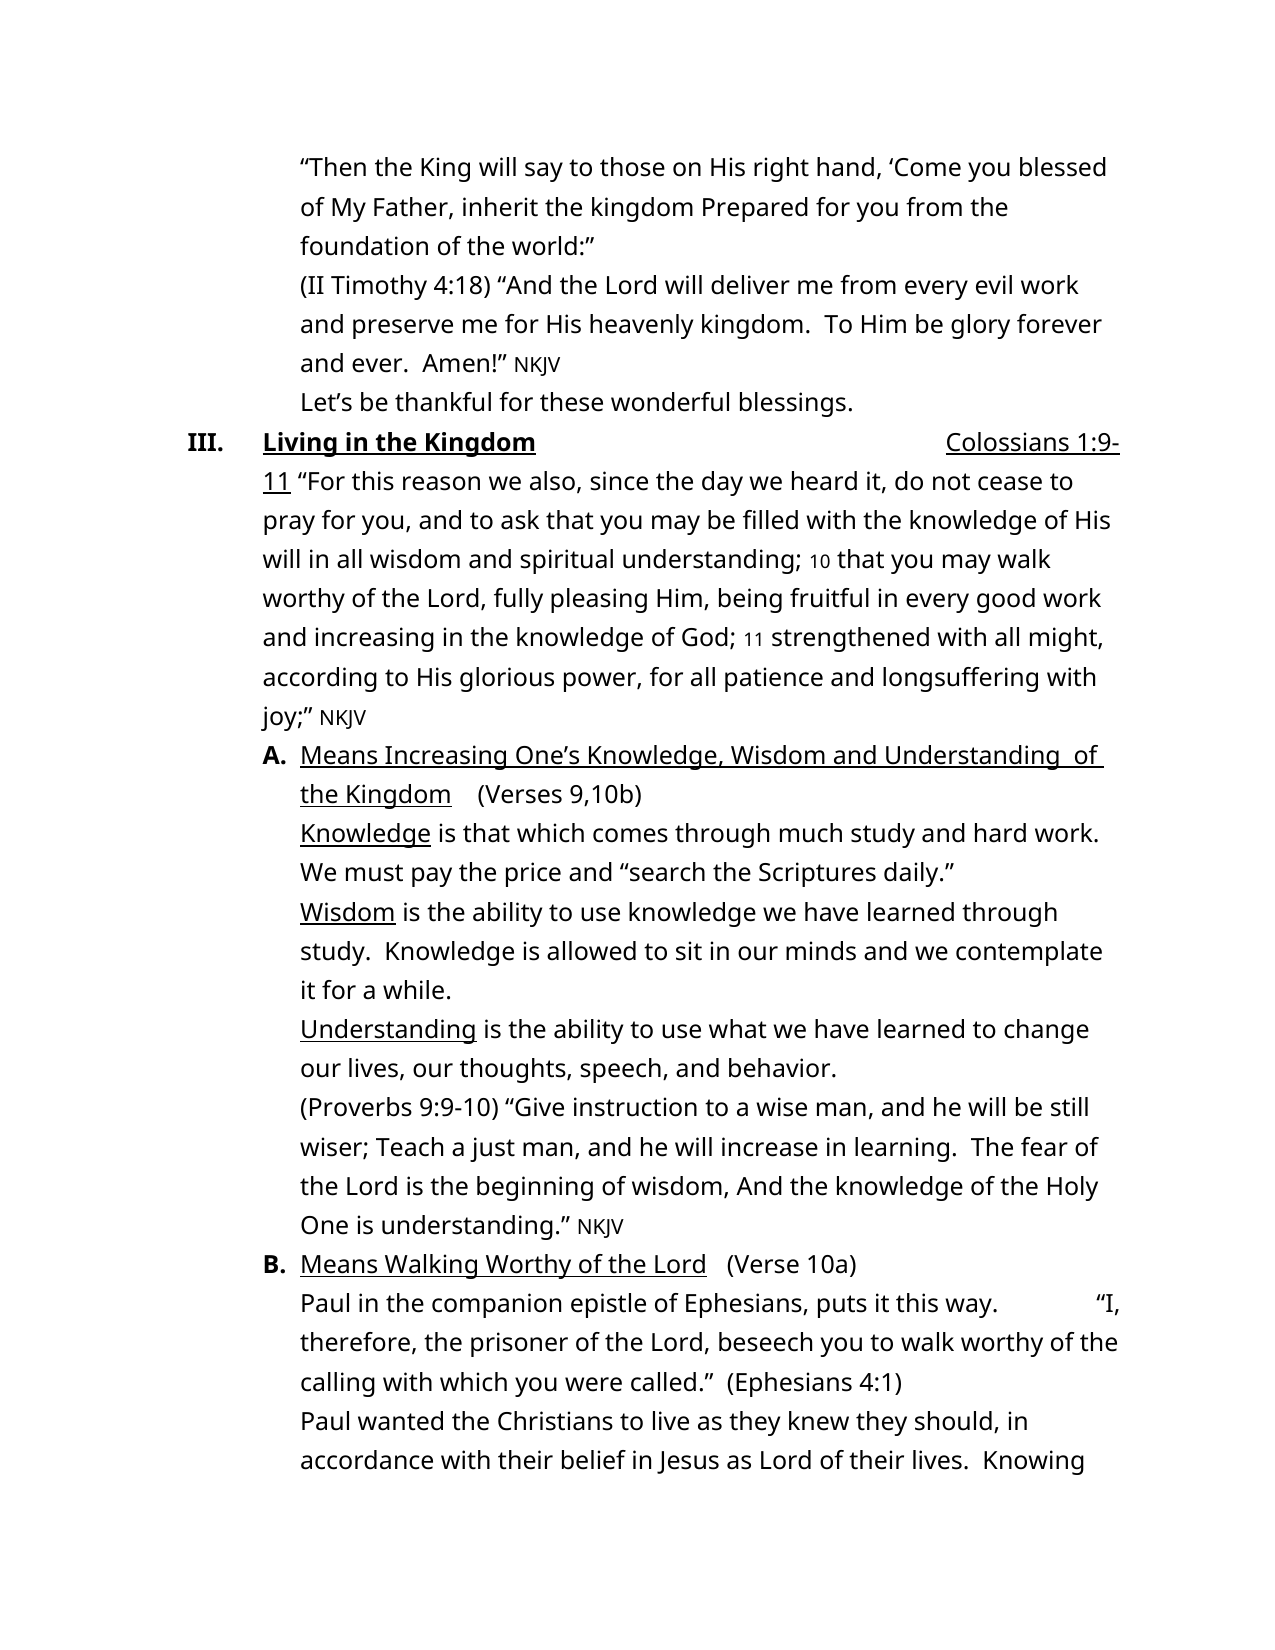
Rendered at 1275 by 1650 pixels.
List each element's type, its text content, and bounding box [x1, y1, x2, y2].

list Living in the Kingdom Colossians 1:9-11 “For this reason we also, since the day we heard it, do not cease to pray for you, and to ask that you may be filled with the knowledge of His will in all wisdom and spiritual understanding; 10 that you may walk worthy of the Lord, fully pleasing Him, being fruitful in every good work and increasing in the knowledge of God; 11 strengthened with all might, according to His glorious power, for all patience and longsuffering with joy;” NKJV [187, 424, 1125, 732]
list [262, 150, 1125, 419]
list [262, 1247, 1125, 1477]
list Means Increasing One’s Knowledge, Wisdom and Understanding of the Kingdom (Verses 9,10b) Knowledge is that which comes through much study and hard work. We must pay the price and “search the Scriptures daily.” Wisdom is the ability to use knowledge we have learned through study. Knowledge is allowed to sit in our minds and we contemplate it for a while. Understanding is the ability to use what we have learned to change our lives, our thoughts, speech, and behavior. (Proverbs 9:9-10) “Give instruction to a wise man, and he will be still wiser; Teach a just man, and he will increase in learning. The fear of the Lord is the beginning of wisdom, And the knowledge of the Holy One is understanding.” NKJV [262, 737, 1125, 1242]
